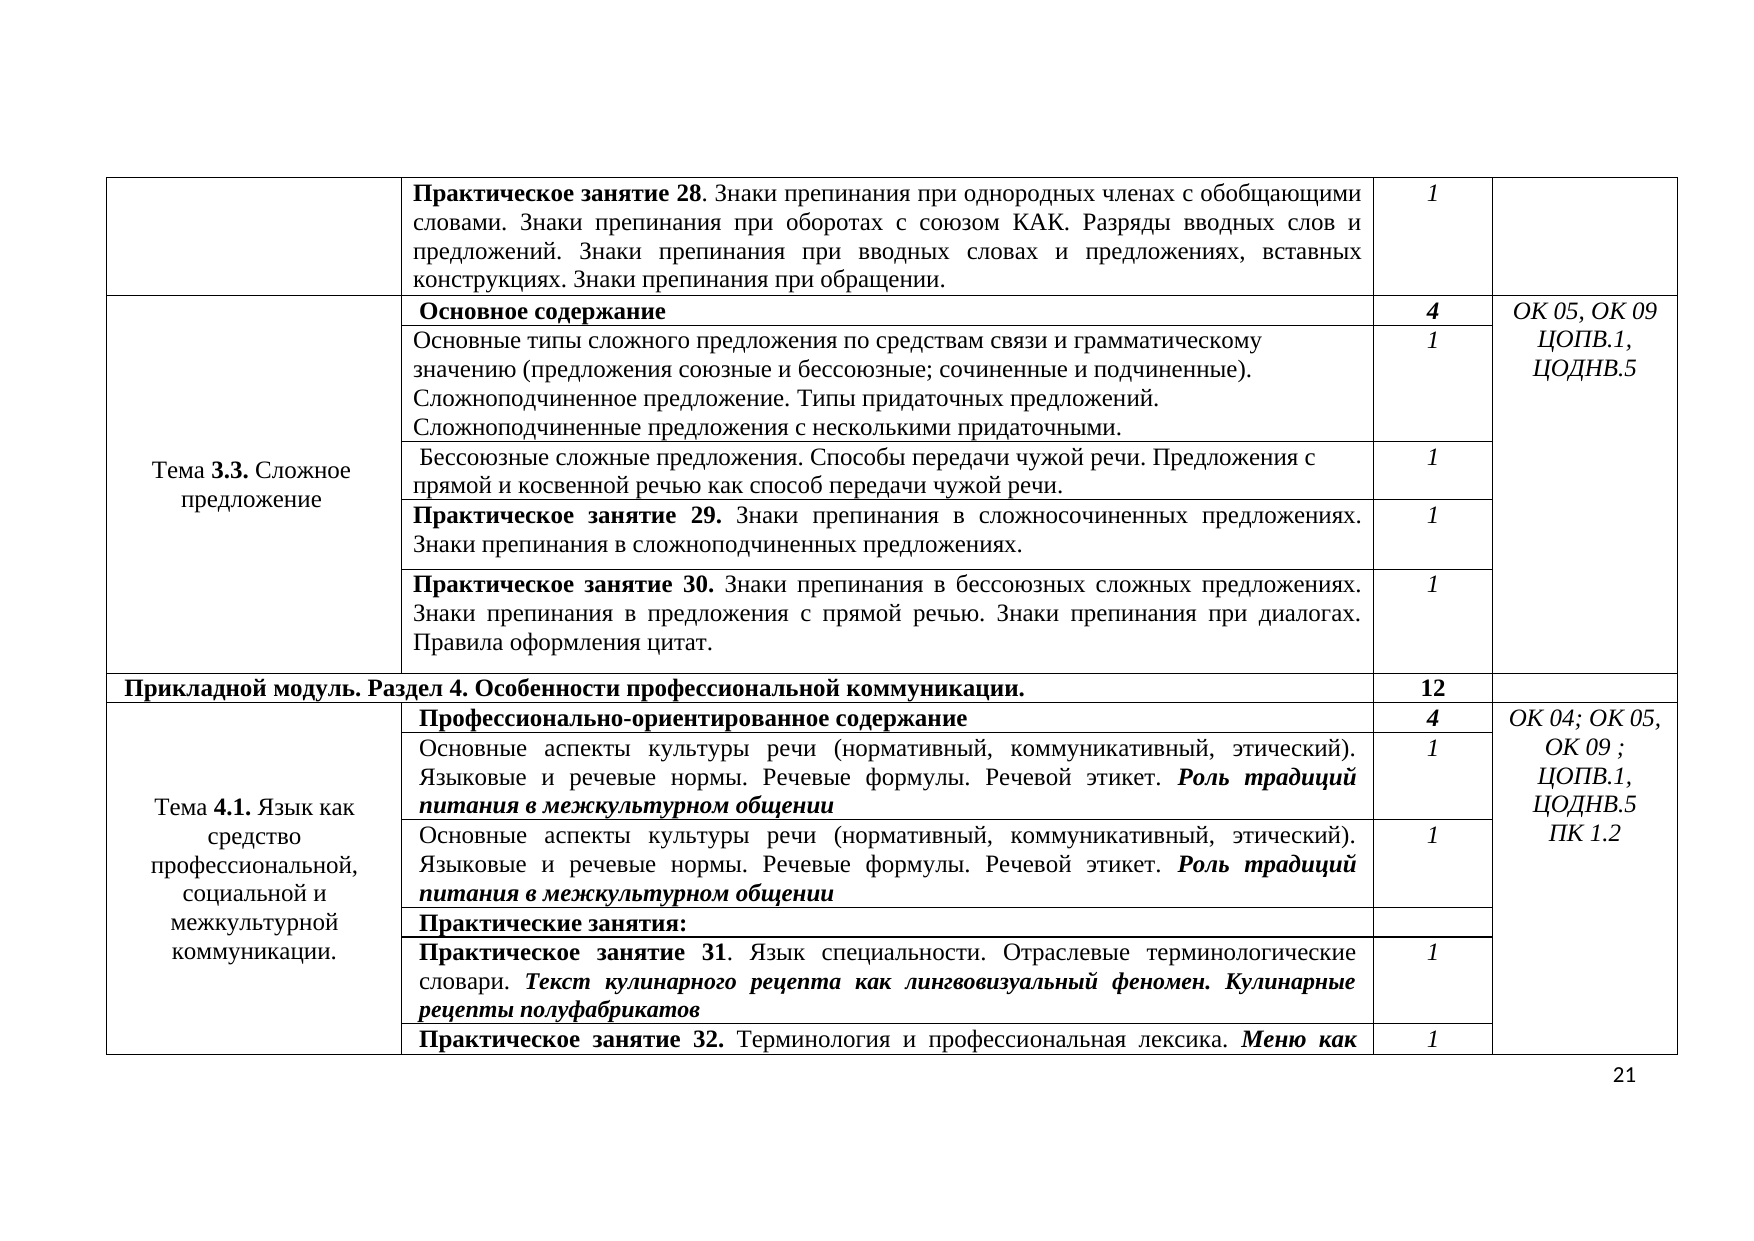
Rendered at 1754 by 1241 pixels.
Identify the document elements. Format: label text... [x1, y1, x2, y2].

table_cell Прикладной модуль. Раздел 4. Особенности профессиональной коммуникации. [107, 674, 1373, 702]
table_cell [1374, 908, 1492, 936]
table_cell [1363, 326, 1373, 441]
table_cell 1 [1374, 442, 1492, 499]
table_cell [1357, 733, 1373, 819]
table_cell 4 [1374, 296, 1492, 324]
table_cell ОК 05, ОК 09 ЦОПВ.1, ЦОДНВ.5 [1493, 296, 1677, 672]
table_cell Тема 4.1. Язык как средство профессиональной, социальной и межкультурной коммуникации. [107, 703, 401, 1054]
table_cell Практическое занятие 28. Знаки препинания при однородных членах с обобщающими словами. Знаки препинания при оборотах с союзом КАК. Разряды вводных слов и предложений. Знаки препинания при вводных словах и предложениях, вставных конструкциях. Знаки препинания при обращении. [402, 178, 1373, 295]
table_cell Практическое занятие 29. Знаки препинания в сложносочиненных предложениях. Знаки препинания в сложноподчиненных предложениях. [402, 500, 1373, 568]
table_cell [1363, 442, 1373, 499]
table_cell 12 [1374, 674, 1492, 702]
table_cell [402, 1024, 1373, 1054]
table_cell [1493, 674, 1677, 702]
table_cell Практические занятия: [402, 908, 1373, 936]
table_cell 1 [1374, 326, 1492, 441]
table_cell 1 [1374, 1024, 1492, 1054]
table_cell 1 [1374, 820, 1492, 907]
table_cell Практическое занятие 30. Знаки препинания в бессоюзных сложных предложениях. Знаки препинания в предложения с прямой речью. Знаки препинания при диалогах. Правила оформления цитат. [402, 570, 1373, 672]
table_cell 1 [1374, 500, 1492, 568]
table_cell 1 [1374, 733, 1492, 819]
table_cell 1 [1374, 938, 1492, 1023]
table_cell 4 [1374, 703, 1492, 732]
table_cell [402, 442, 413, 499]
table_cell ОК 04; ОК 05, ОК 09 ; ЦОПВ.1, ЦОДНВ.5 ПК 1.2 [1493, 703, 1677, 1054]
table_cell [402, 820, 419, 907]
table_cell Тема 3.3. Сложное предложение [107, 296, 401, 672]
table_cell 1 [1374, 570, 1492, 672]
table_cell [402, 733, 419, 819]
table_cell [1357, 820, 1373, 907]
table_cell Практическое занятие 31. Язык специальности. Отраслевые терминологические словари. Текст кулинарного рецепта как лингвовизуальный феномен. Кулинарные рецепты полуфабрикатов [402, 938, 1373, 1023]
table_cell Основное содержание [402, 296, 1373, 324]
table_cell Профессионально-ориентированное содержание [402, 703, 1373, 732]
table_cell 1 [1374, 178, 1492, 295]
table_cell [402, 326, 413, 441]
